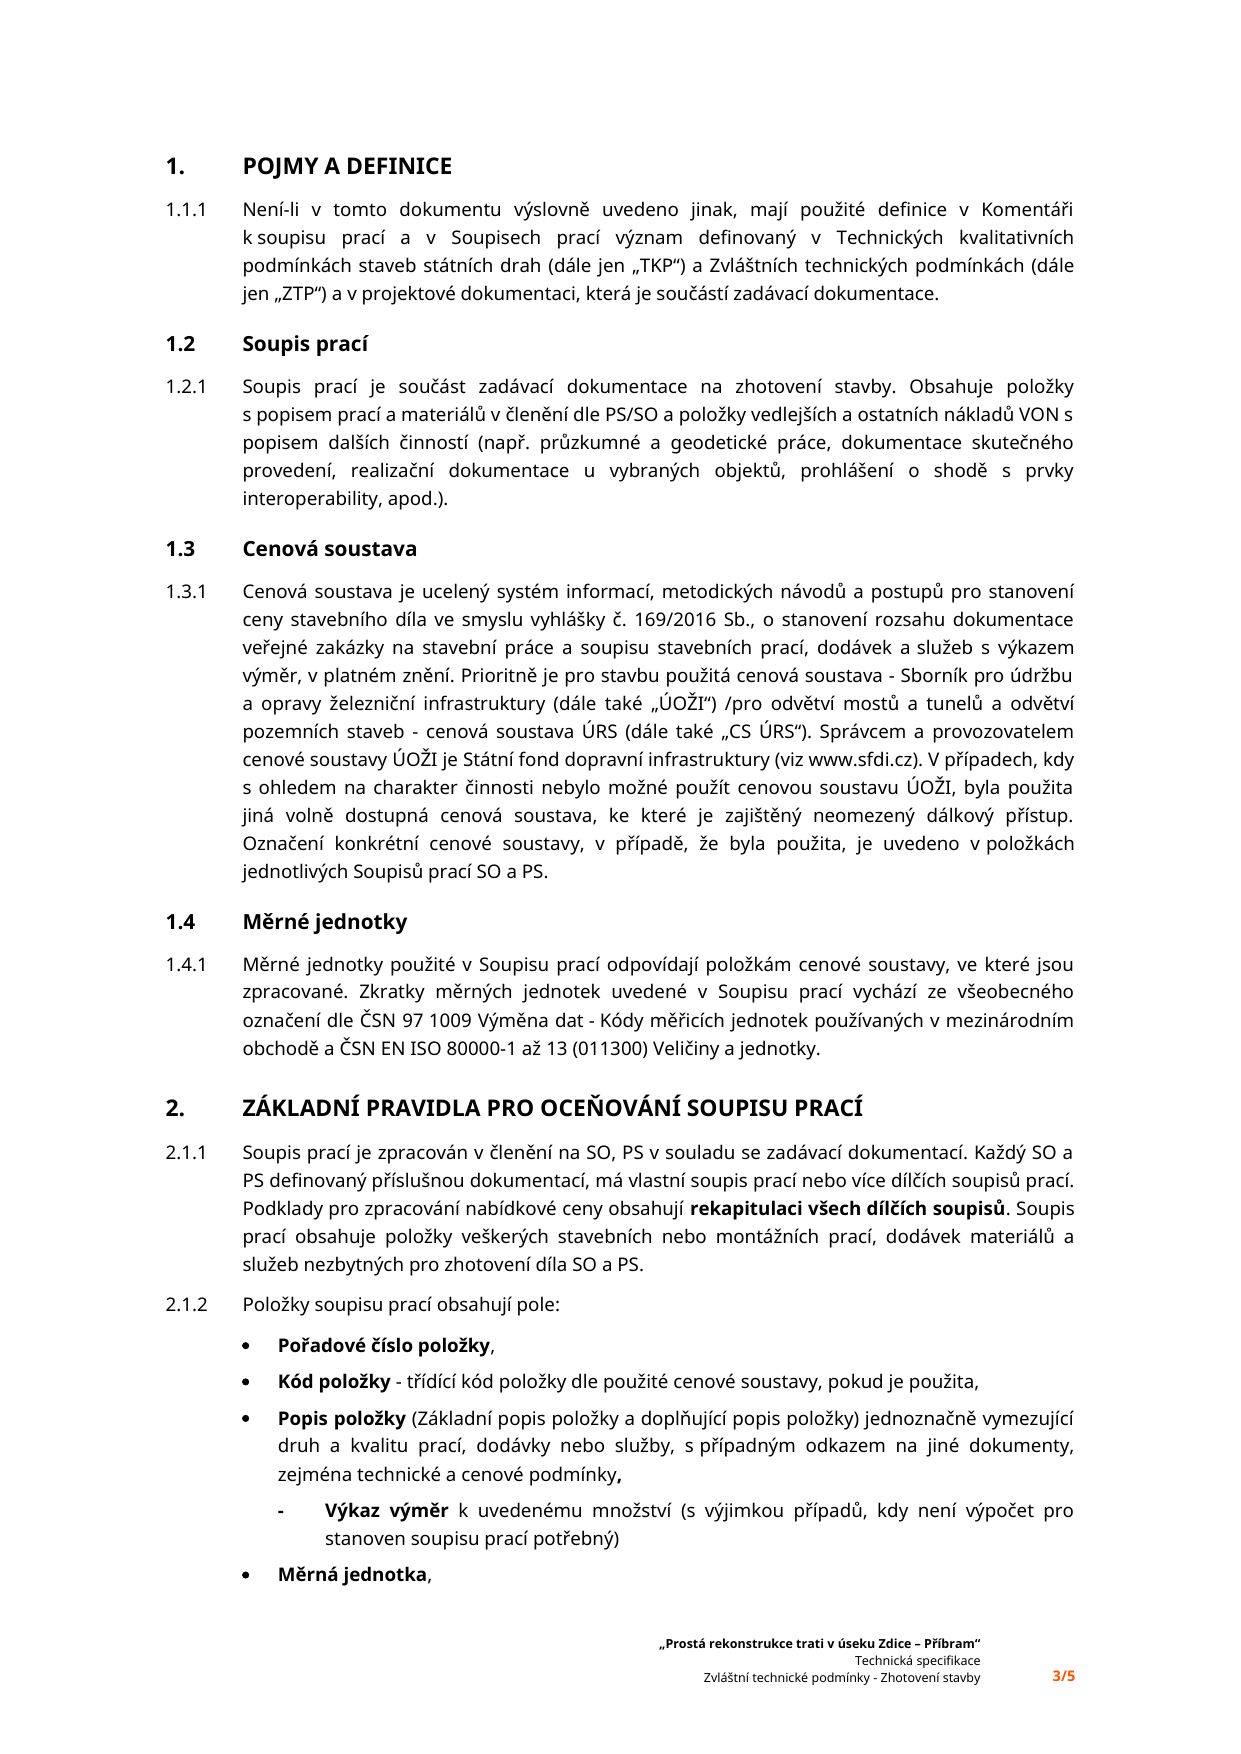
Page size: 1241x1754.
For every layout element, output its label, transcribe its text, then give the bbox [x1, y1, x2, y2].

text Měrné jednotky [165, 907, 1075, 936]
text Cenová soustava je ucelený systém informací, metodických návodů a postupů pro stanovení ceny stavebního díla ve smyslu vyhlášky č. 169/2016 Sb., o stanovení rozsahu dokumentace veřejné zakázky na stavební práce a soupisu stavebních prací, dodávek a služeb s výkazem výměr, v platném znění. Prioritně je pro stavbu použitá cenová soustava - Sborník pro údržbu a opravy železniční infrastruktury (dále také „ÚOŽI“) /pro odvětví mostů a tunelů a odvětví pozemních staveb - cenová soustava ÚRS (dále také „CS ÚRS“). Správcem a provozovatelem cenové soustavy ÚOŽI je Státní fond dopravní infrastruktury (viz www.sfdi.cz). V případech, kdy s ohledem na charakter činnosti nebylo možné použít cenovou soustavu ÚOŽI, byla použita jiná volně dostupná cenová soustava, ke které je zajištěný neomezený dálkový přístup. Označení konkrétní cenové soustavy, v případě, že byla použita, je uvedeno v položkách jednotlivých Soupisů prací SO a PS. [165, 578, 1075, 884]
text Položky soupisu prací obsahují pole: [165, 1292, 1075, 1317]
text Cenová soustava [165, 534, 1075, 563]
text Měrná jednotka, [242, 1562, 1075, 1587]
text Kód položky - třídící kód položky dle použité cenové soustavy, pokud je použita, [242, 1368, 1075, 1394]
text Měrné jednotky použité v Soupisu prací odpovídají položkám cenové soustavy, ve které jsou zpracované. Zkratky měrných jednotek uvedené v Soupisu prací vychází ze všeobecného označení dle ČSN 97 1009 Výměna dat - Kódy měřicích jednotek používaných v mezinárodním obchodě a ČSN EN ISO 80000-1 až 13 (011300) Veličiny a jednotky. [165, 951, 1075, 1060]
text Soupis prací je součást zadávací dokumentace na zhotovení stavby. Obsahuje položky s popisem prací a materiálů v členění dle PS/SO a položky vedlejších a ostatních nákladů VON s popisem dalších činností (např. průzkumné a geodetické práce, dokumentace skutečného provedení, realizační dokumentace u vybraných objektů, prohlášení o shodě s prvky interoperability, apod.). [165, 373, 1075, 511]
text ZÁKLADNÍ PRAVIDLA PRO OCEŇOVÁNÍ SOUPISU PRACÍ [165, 1092, 1075, 1123]
text Soupis prací je zpracován v členění na SO, PS v souladu se zadávací dokumentací. Každý SO a PS definovaný příslušnou dokumentací, má vlastní soupis prací nebo více dílčích soupisů prací. Podklady pro zpracování nabídkové ceny obsahují rekapitulaci všech dílčích soupisů. Soupis prací obsahuje položky veškerých stavebních nebo montážních prací, dodávek materiálů a služeb nezbytných pro zhotovení díla SO a PS. [165, 1139, 1075, 1277]
text Soupis prací [165, 329, 1075, 358]
text POJMY A DEFINICE [165, 150, 1075, 181]
text Výkaz výměr k uvedenému množství (s výjimkou případů, kdy není výpočet pro stanoven soupisu prací potřebný) [278, 1497, 1075, 1551]
text Není-li v tomto dokumentu výslovně uvedeno jinak, mají použité definice v Komentáři k soupisu prací a v Soupisech prací význam definovaný v Technických kvalitativních podmínkách staveb státních drah (dále jen „TKP“) a Zvláštních technických podmínkách (dále jen „ZTP“) a v projektové dokumentaci, která je součástí zadávací dokumentace. [165, 197, 1075, 306]
text Popis položky (Základní popis položky a doplňující popis položky) jednoznačně vymezující druh a kvalitu prací, dodávky nebo služby, s případným odkazem na jiné dokumenty, zejména technické a cenové podmínky, [242, 1405, 1075, 1486]
text Pořadové číslo položky, [242, 1332, 1075, 1358]
